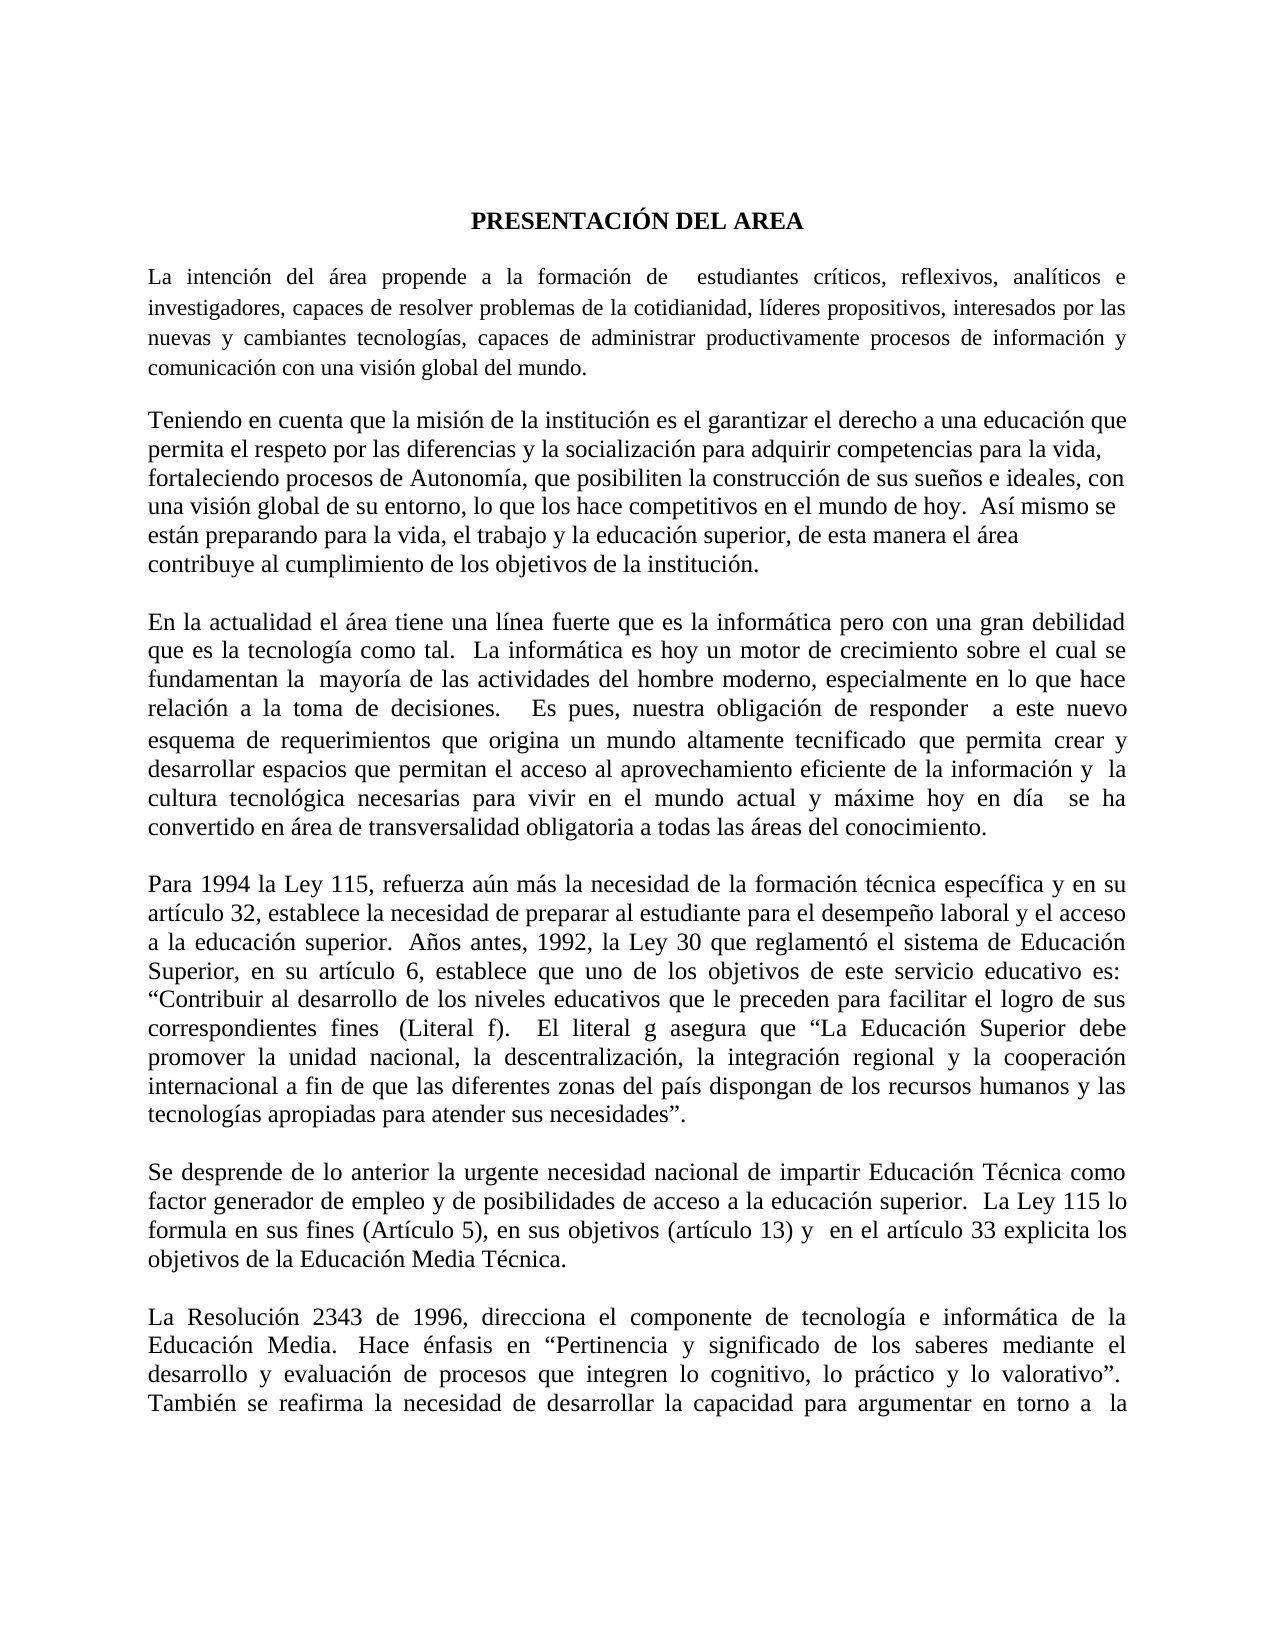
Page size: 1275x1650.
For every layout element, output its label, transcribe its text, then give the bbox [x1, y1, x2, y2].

text PRESENTACIÓN DEL AREA [148, 206, 1127, 235]
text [148, 1302, 1127, 1417]
text Para 1994 115, refuerza aún más la necesidad de la formación técnica específica y en su artículo 32, establece la necesidad de preparar al estudiante para el desempeño laboral y el acceso a la educación superior. Años antes, 1992, 30 que reglamentó el sistema de Educación Superior, en su artículo 6, establece que uno de los objetivos de este servicio educativo es: “Contribuir al desarrollo de los niveles educativos que le preceden para facilitar el logro de sus correspondientes fines (Literal f). El literal g asegura que “ debe promover la unidad nacional, la descentralización, la integración regional y la cooperación internacional a fin de que las diferentes zonas del país dispongan de los recursos humanos y las tecnologías apropiadas para atender sus necesidades”. [148, 869, 1127, 1128]
text Teniendo en cuenta que la misión de la institución es el garantizar el derecho a una educación que permita el respeto por las diferencias y la socialización para adquirir competencias para la vida, fortaleciendo procesos de Autonomía, que posibiliten la construcción de sus sueños e ideales, con una visión global de su entorno, lo que los hace competitivos en el mundo de hoy. Así mismo se están preparando para la vida, el trabajo y la educación superior, de esta manera el área contribuye al cumplimiento de los objetivos de la institución. [148, 405, 1127, 578]
text En la actualidad el área tiene una línea fuerte que es la informática pero con una gran debilidad que es la tecnología como tal. La informática es hoy un motor de crecimiento sobre el cual se fundamentan la mayoría de las actividades del hombre moderno, especialmente en lo que hace relación a la toma de decisiones. Es pues, nuestra obligación de responder a este nuevo esquema de requerimientos que origina un mundo altamente tecnificado que permita crear y desarrollar espacios que permitan el acceso al aprovechamiento eficiente de la información y la cultura tecnológica necesarias para vivir en el mundo actual y máxime hoy en día se ha convertido en área de transversalidad obligatoria a todas las áreas del conocimiento. [148, 607, 1127, 840]
text Se desprende de lo anterior la urgente necesidad nacional de impartir Educación Técnica como factor generador de empleo y de posibilidades de acceso a la educación superior. 115 lo formula en sus fines (Artículo 5), en sus objetivos (artículo 13) y en el artículo 33 explicita los objetivos de Técnica. [148, 1157, 1127, 1272]
text La intención del área propende a la formación de estudiantes críticos, reflexivos, analíticos e investigadores, capaces de resolver problemas de la cotidianidad, líderes propositivos, interesados por las nuevas y cambiantes tecnologías, capaces de administrar productivamente procesos de información y comunicación con una visión global del mundo. [148, 263, 1127, 380]
